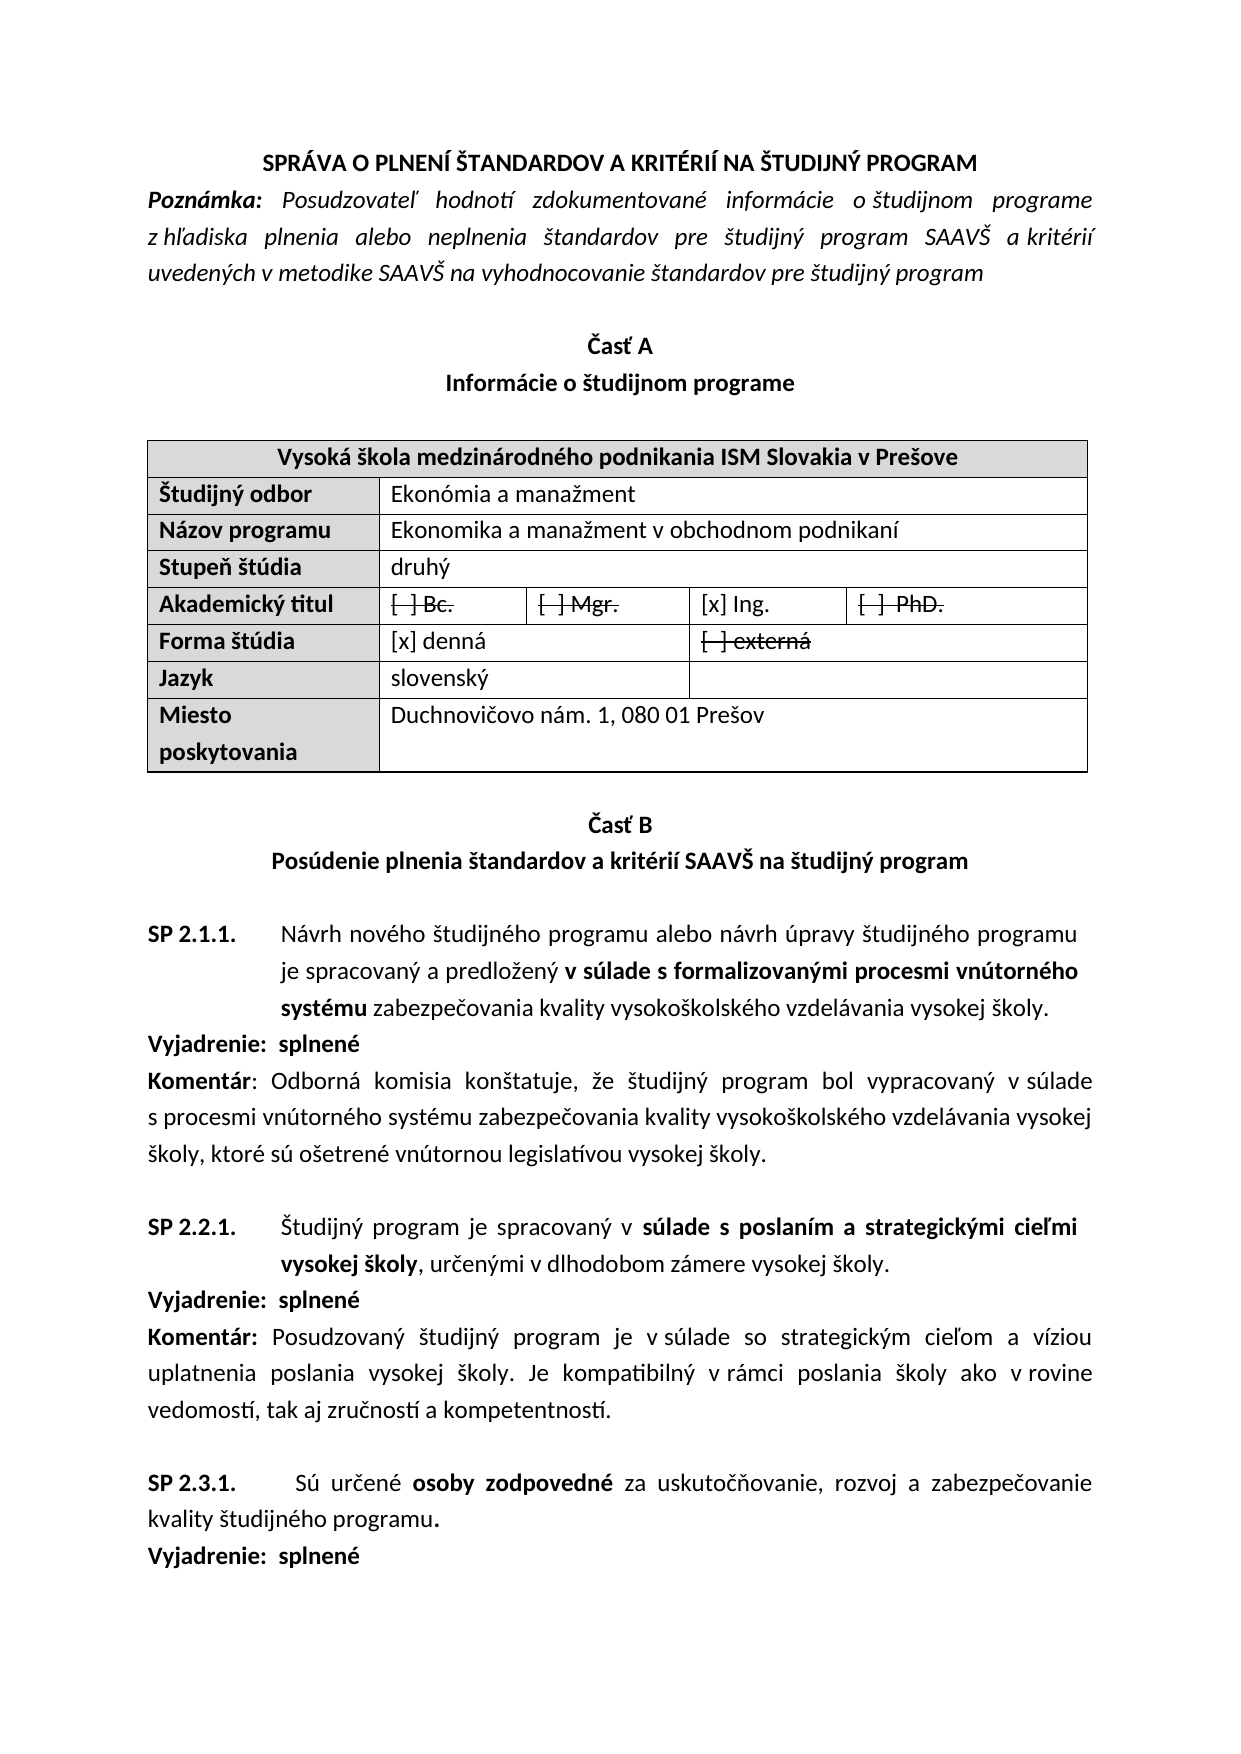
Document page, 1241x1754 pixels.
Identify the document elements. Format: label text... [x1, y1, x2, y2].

table_cell Ekonómia a manažment [380, 478, 1087, 514]
text Komentár: Posudzovaný študijný program je v súlade so strategickým cieľom a víziou uplatnenia poslania vysokej školy. Je kompatibilný v rámci poslania školy ako v rovine vedomostí, tak aj zručností a kompetentností. [148, 1321, 1093, 1424]
table_header Vysoká škola medzinárodného podnikania ISM Slovakia v Prešove [148, 441, 1087, 477]
table_cell slovenský [380, 662, 689, 698]
text Informácie o študijnom programe [148, 367, 1093, 397]
table_cell Názov programu [148, 515, 379, 550]
text SPRÁVA O PLNENÍ ŠTANDARDOV A KRITÉRIÍ NA ŠTUDIJNÝ PROGRAM [148, 148, 1093, 178]
table_cell Stupeň štúdia [148, 551, 379, 587]
table_cell Duchnovičovo nám. 1, 080 01 Prešov [380, 699, 1087, 771]
table_cell [ ] PhD. [847, 588, 1087, 624]
text Poznámka: Posudzovateľ hodnotí zdokumentované informácie o študijnom programe z hľadiska plnenia alebo neplnenia štandardov pre študijný program SAAVŠ a kritérií uvedených v metodike SAAVŠ na vyhodnocovanie štandardov pre študijný program [148, 184, 1093, 288]
text Vyjadrenie: [148, 1540, 1078, 1571]
table_cell Miesto poskytovania [148, 699, 379, 771]
table_cell druhý [380, 551, 1087, 587]
text SP 2.2.1. Študijný program je spracovaný v súlade s poslaním a strategickými cieľmi vysokej školy, určenými v dlhodobom zámere vysokej školy. [148, 1211, 1078, 1278]
text Časť A [148, 330, 1093, 361]
text Časť B [148, 809, 1093, 839]
table_cell Jazyk [148, 662, 379, 698]
table_cell [ ] externá [690, 625, 1087, 661]
text Vyjadrenie: [148, 1284, 1078, 1315]
text Posúdenie plnenia štandardov a kritérií SAAVŠ na študijný program [148, 846, 1093, 876]
table_cell [ ] Bc. [380, 588, 526, 624]
table_cell Ekonomika a manažment v obchodnom podnikaní [380, 515, 1087, 550]
text Komentár: Odborná komisia konštatuje, že študijný program bol vypracovaný v súlade s procesmi vnútorného systému zabezpečovania kvality vysokoškolského vzdelávania vysokej školy, ktoré sú ošetrené vnútornou legislatívou vysokej školy. [148, 1065, 1093, 1168]
text SP 2.1.1. Návrh nového študijného programu alebo návrh úpravy študijného programu je spracovaný a predložený v súlade s formalizovanými procesmi vnútorného systému zabezpečovania kvality vysokoškolského vzdelávania vysokej školy. [148, 919, 1078, 1022]
table_cell Akademický titul [148, 588, 379, 624]
table_cell [ ] Mgr. [527, 588, 689, 624]
table_cell [x] denná [380, 625, 689, 661]
table_cell [690, 662, 1087, 698]
text SP 2.3.1. Sú určené osoby zodpovedné za uskutočňovanie, rozvoj a zabezpečovanie kvality študijného programu. [148, 1467, 1093, 1534]
text Vyjadrenie: [148, 1028, 1093, 1059]
table_cell Študijný odbor [148, 478, 379, 514]
table_cell [x] Ing. [690, 588, 846, 624]
table_cell Forma štúdia [148, 625, 379, 661]
